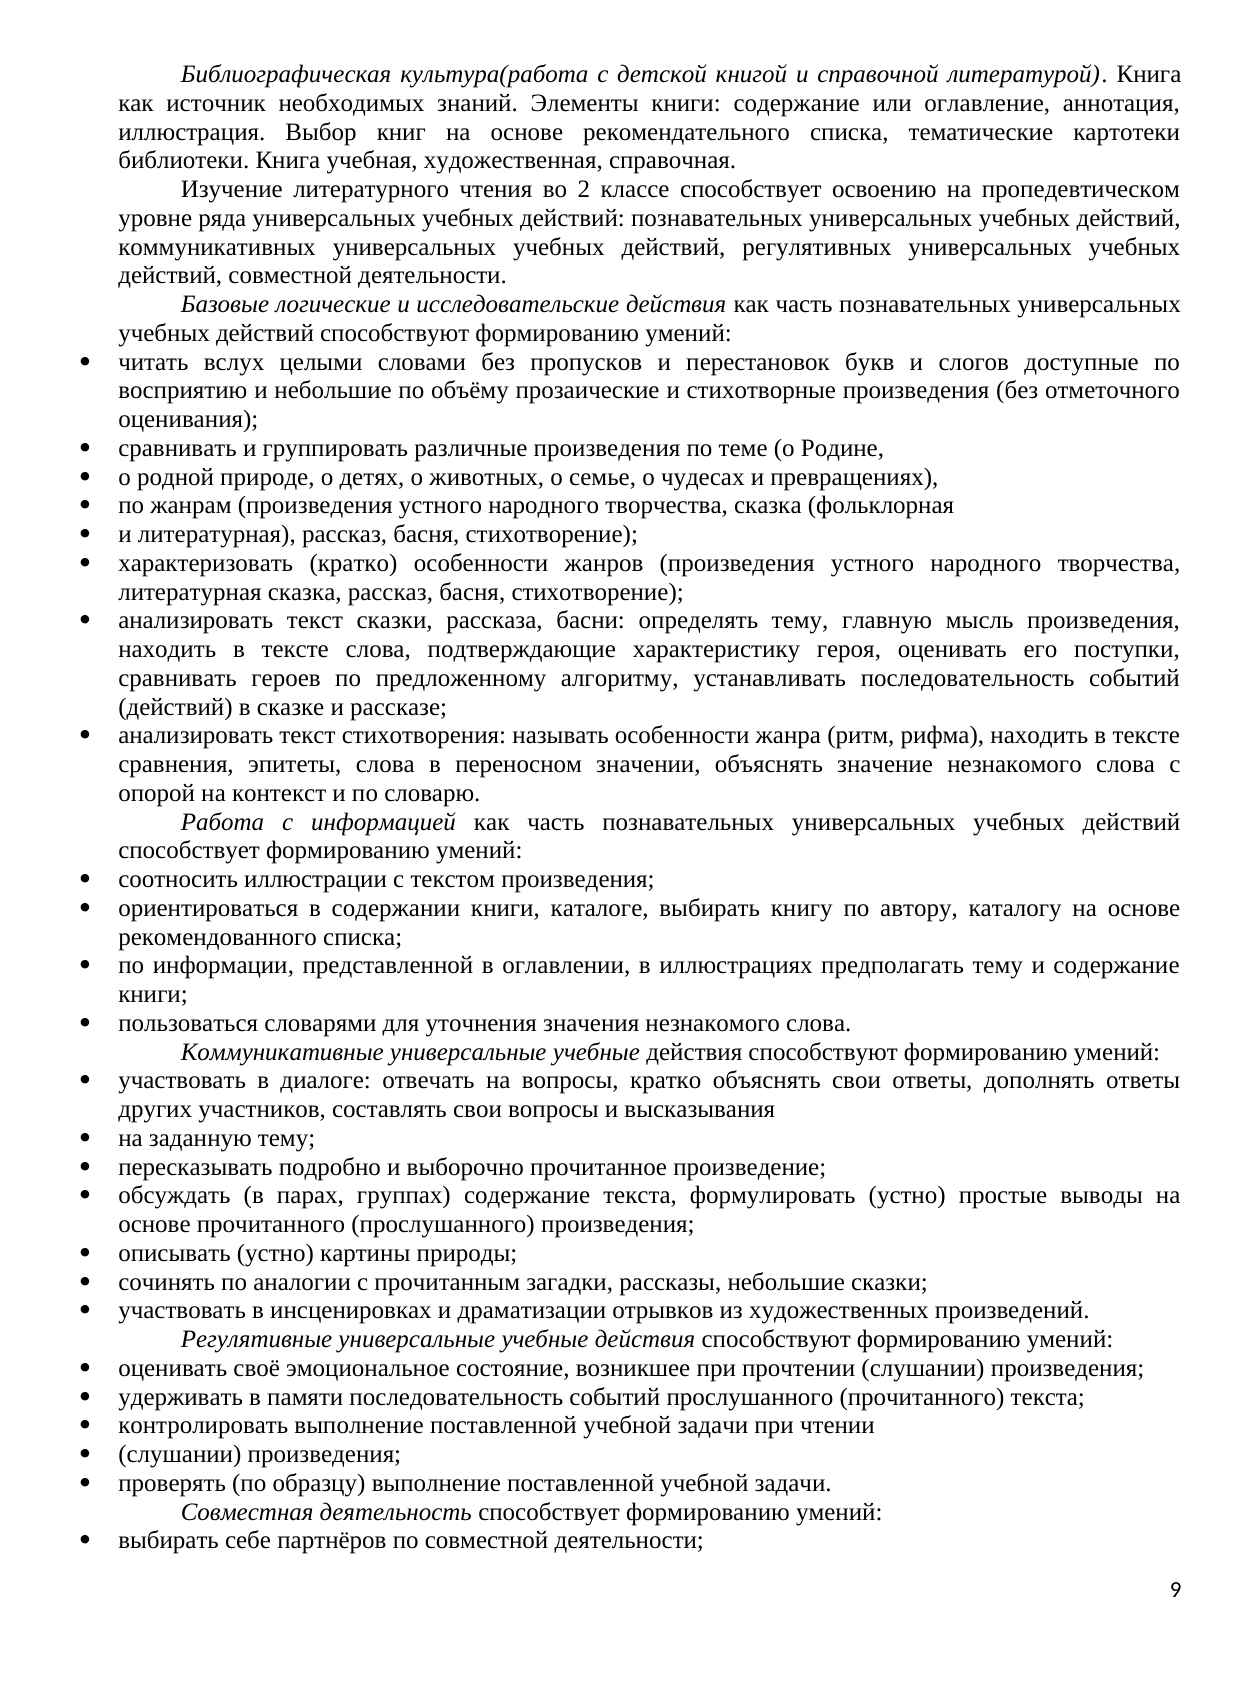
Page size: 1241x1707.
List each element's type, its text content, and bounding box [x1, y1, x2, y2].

list сравнивать и группировать различные произведения по теме (о Родине, [81, 433, 1181, 462]
list участвовать в диалоге: отвечать на вопросы, кратко объяснять свои ответы, дополнять ответы других участников, составлять свои вопросы и высказывания [81, 1065, 1181, 1123]
list ориентироваться в содержании книги, каталоге, выбирать книгу по автору, каталогу на основе рекомендованного списка; [81, 893, 1181, 950]
text Работа с информацией как часть познавательных универсальных учебных действий способствует формированию умений: [118, 807, 1181, 864]
list сочинять по аналогии с прочитанным загадки, рассказы, небольшие сказки; [81, 1267, 1181, 1295]
list анализировать текст стихотворения: называть особенности жанра (ритм, рифма), находить в тексте сравнения, эпитеты, слова в переносном значении, объяснять значение незнакомого слова с опорой на контекст и по словарю. [81, 720, 1181, 807]
list пересказывать подробно и выборочно прочитанное произведение; [81, 1152, 1181, 1180]
list пользоваться словарями для уточнения значения незнакомого слова. [81, 1008, 1181, 1037]
list по жанрам (произведения устного народного творчества, сказка (фольклорная [81, 490, 1181, 519]
list удерживать в памяти последовательность событий прослушанного (прочитанного) текста; [81, 1382, 1181, 1410]
text Регулятивные универсальные учебные действия способствуют формированию умений: [118, 1324, 1181, 1353]
list контролировать выполнение поставленной учебной задачи при чтении [81, 1410, 1181, 1439]
list по информации, представленной в оглавлении, в иллюстрациях предполагать тему и содержание книги; [81, 950, 1181, 1008]
list о родной природе, о детях, о животных, о семье, о чудесах и превращениях), [81, 462, 1181, 490]
text Коммуникативные универсальные учебные действия способствуют формированию умений: [118, 1037, 1181, 1065]
list обсуждать (в парах, группах) содержание текста, формулировать (устно) простые выводы на основе прочитанного (прослушанного) произведения; [81, 1180, 1181, 1238]
text Базовые логические и исследовательские действия как часть познавательных универсальных учебных действий способствуют формированию умений: [118, 289, 1181, 347]
list (слушании) произведения; [81, 1439, 1181, 1468]
list анализировать текст сказки, рассказа, басни: определять тему, главную мысль произведения, находить в тексте слова, подтверждающие характеристику героя, оценивать его поступки, сравнивать героев по предложенному алгоритму, устанавливать последовательность событий (действий) в сказке и рассказе; [81, 605, 1181, 720]
list проверять (по образцу) выполнение поставленной учебной задачи. [81, 1468, 1181, 1497]
list читать вслух целыми словами без пропусков и перестановок букв и слогов доступные по восприятию и небольшие по объёму прозаические и стихотворные произведения (без отметочного оценивания); [81, 347, 1181, 433]
text Библиографическая культура(работа с детской книгой и справочной литературой). Книга как источник необходимых знаний. Элементы книги: содержание или оглавление, аннотация, иллюстрация. Выбор книг на основе рекомендательного списка, тематические картотеки библиотеки. Книга учебная, художественная, справочная. [118, 59, 1181, 174]
list на заданную тему; [81, 1123, 1181, 1152]
list и литературная), рассказ, басня, стихотворение); [81, 519, 1181, 548]
list оценивать своё эмоциональное состояние, возникшее при прочтении (слушании) произведения; [81, 1353, 1181, 1382]
list соотносить иллюстрации с текстом произведения; [81, 864, 1181, 893]
list выбирать себе партнёров по совместной деятельности; [81, 1525, 1181, 1554]
list участвовать в инсценировках и драматизации отрывков из художественных произведений. [81, 1295, 1181, 1324]
text Совместная деятельность способствует формированию умений: [118, 1497, 1181, 1525]
text Изучение литературного чтения во 2 классе способствует освоению на пропедевтическом уровне ряда универсальных учебных действий: познавательных универсальных учебных действий, коммуникативных универсальных учебных действий, регулятивных универсальных учебных действий, совместной деятельности. [118, 174, 1181, 289]
list характеризовать (кратко) особенности жанров (произведения устного народного творчества, литературная сказка, рассказ, басня, стихотворение); [81, 548, 1181, 605]
list описывать (устно) картины природы; [81, 1238, 1181, 1267]
